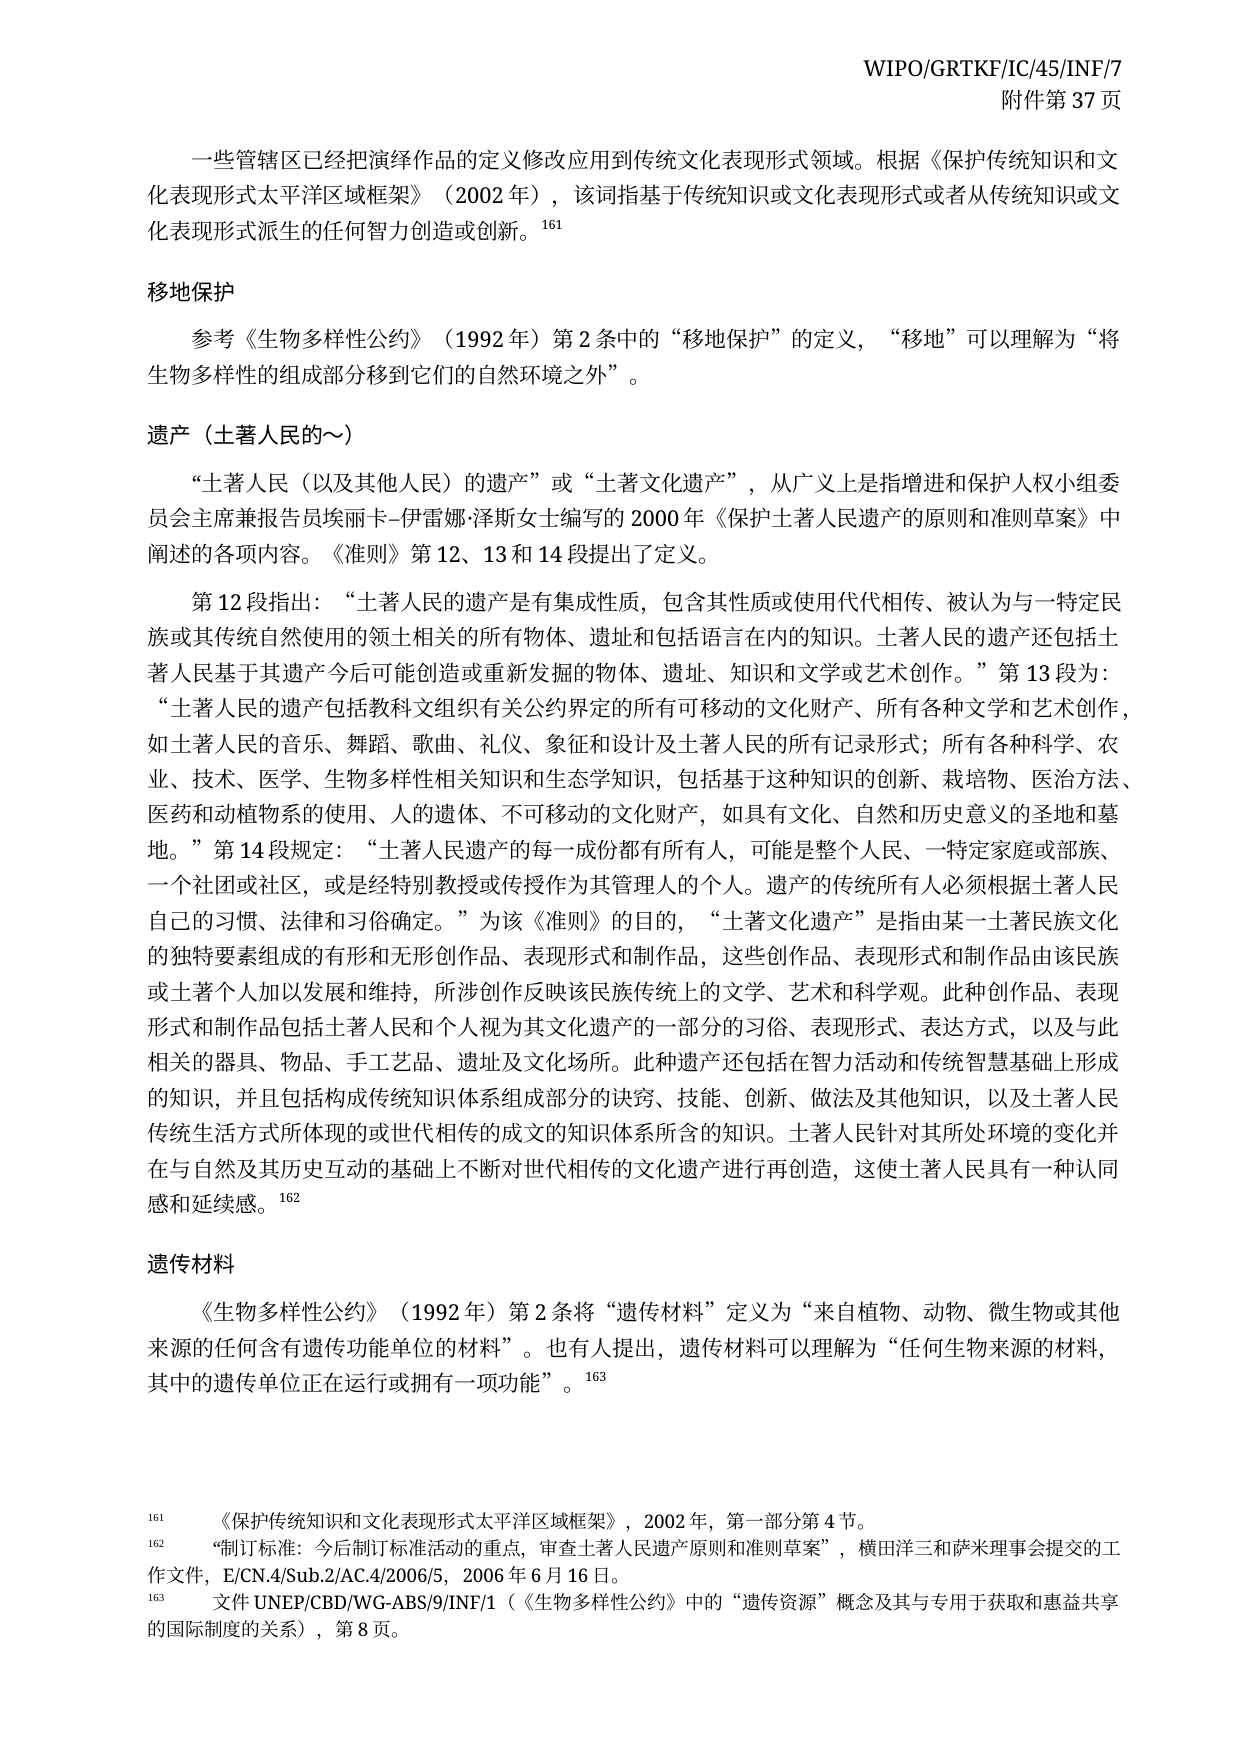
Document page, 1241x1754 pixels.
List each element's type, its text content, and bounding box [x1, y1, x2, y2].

text 《生物多样性公约》（1992年）第2条将“遗传材料”定义为“来自植物、动物、微生物或其他来源的任何含有遗传功能单位的材料”。也有人提出，遗传材料可以理解为“任何生物来源的材料，其中的遗传单位正在运行或拥有一项功能”。 [148, 1292, 1122, 1398]
text 移地保护 [148, 271, 1122, 306]
text 参考《生物多样性公约》（1992年）第2条中的“移地保护”的定义，“移地”可以理解为“将生物多样性的组成部分移到它们的自然环境之外”。 [148, 319, 1122, 389]
text “土著人民（以及其他人民）的遗产”或“土著文化遗产”，从广义上是指增进和保护人权小组委员会主席兼报告员埃丽卡–伊雷娜·泽斯女士编写的2000年《保护土著人民遗产的原则和准则草案》中阐述的各项内容。《准则》第12、13和14段提出了定义。 [148, 462, 1122, 569]
text 遗产（土著人民的～） [148, 414, 1122, 450]
text 第12段指出：“土著人民的遗产是有集成性质，包含其性质或使用代代相传、被认为与一特定民族或其传统自然使用的领土相关的所有物体、遗址和包括语言在内的知识。土著人民的遗产还包括土著人民基于其遗产今后可能创造或重新发掘的物体、遗址、知识和文学或艺术创作。”第13段为：“土著人民的遗产包括教科文组织有关公约界定的所有可移动的文化财产、所有各种文学和艺术创作，如土著人民的音乐、舞蹈、歌曲、礼仪、象征和设计及土著人民的所有记录形式；所有各种科学、农业、技术、医学、生物多样性相关知识和生态学知识，包括基于这种知识的创新、栽培物、医治方法、医药和动植物系的使用、人的遗体、不可移动的文化财产，如具有文化、自然和历史意义的圣地和墓地。”第14段规定：“土著人民遗产的每一成份都有所有人，可能是整个人民、一特定家庭或部族、一个社团或社区，或是经特别教授或传授作为其管理人的个人。遗产的传统所有人必须根据土著人民自己的习惯、法律和习俗确定。”为该《准则》的目的，“土著文化遗产”是指由某一土著民族文化的独特要素组成的有形和无形创作品、表现形式和制作品，这些创作品、表现形式和制作品由该民族或土著个人加以发展和维持，所涉创作反映该民族传统上的文学、艺术和科学观。此种创作品、表现形式和制作品包括土著人民和个人视为其文化遗产的一部分的习俗、表现形式、表达方式，以及与此相关的器具、物品、手工艺品、遗址及文化场所。此种遗产还包括在智力活动和传统智慧基础上形成的知识，并且包括构成传统知识体系组成部分的诀窍、技能、创新、做法及其他知识，以及土著人民传统生活方式所体现的或世代相传的成文的知识体系所含的知识。土著人民针对其所处环境的变化并在与自然及其历史互动的基础上不断对世代相传的文化遗产进行再创造，这使土著人民具有一种认同感和延续感。 [148, 581, 1122, 1219]
text 一些管辖区已经把演绎作品的定义修改应用到传统文化表现形式领域。根据《保护传统知识和文化表现形式太平洋区域框架》（2002年），该词指基于传统知识或文化表现形式或者从传统知识或文化表现形式派生的任何智力创造或创新。 [148, 139, 1122, 246]
text 遗传材料 [148, 1244, 1122, 1279]
